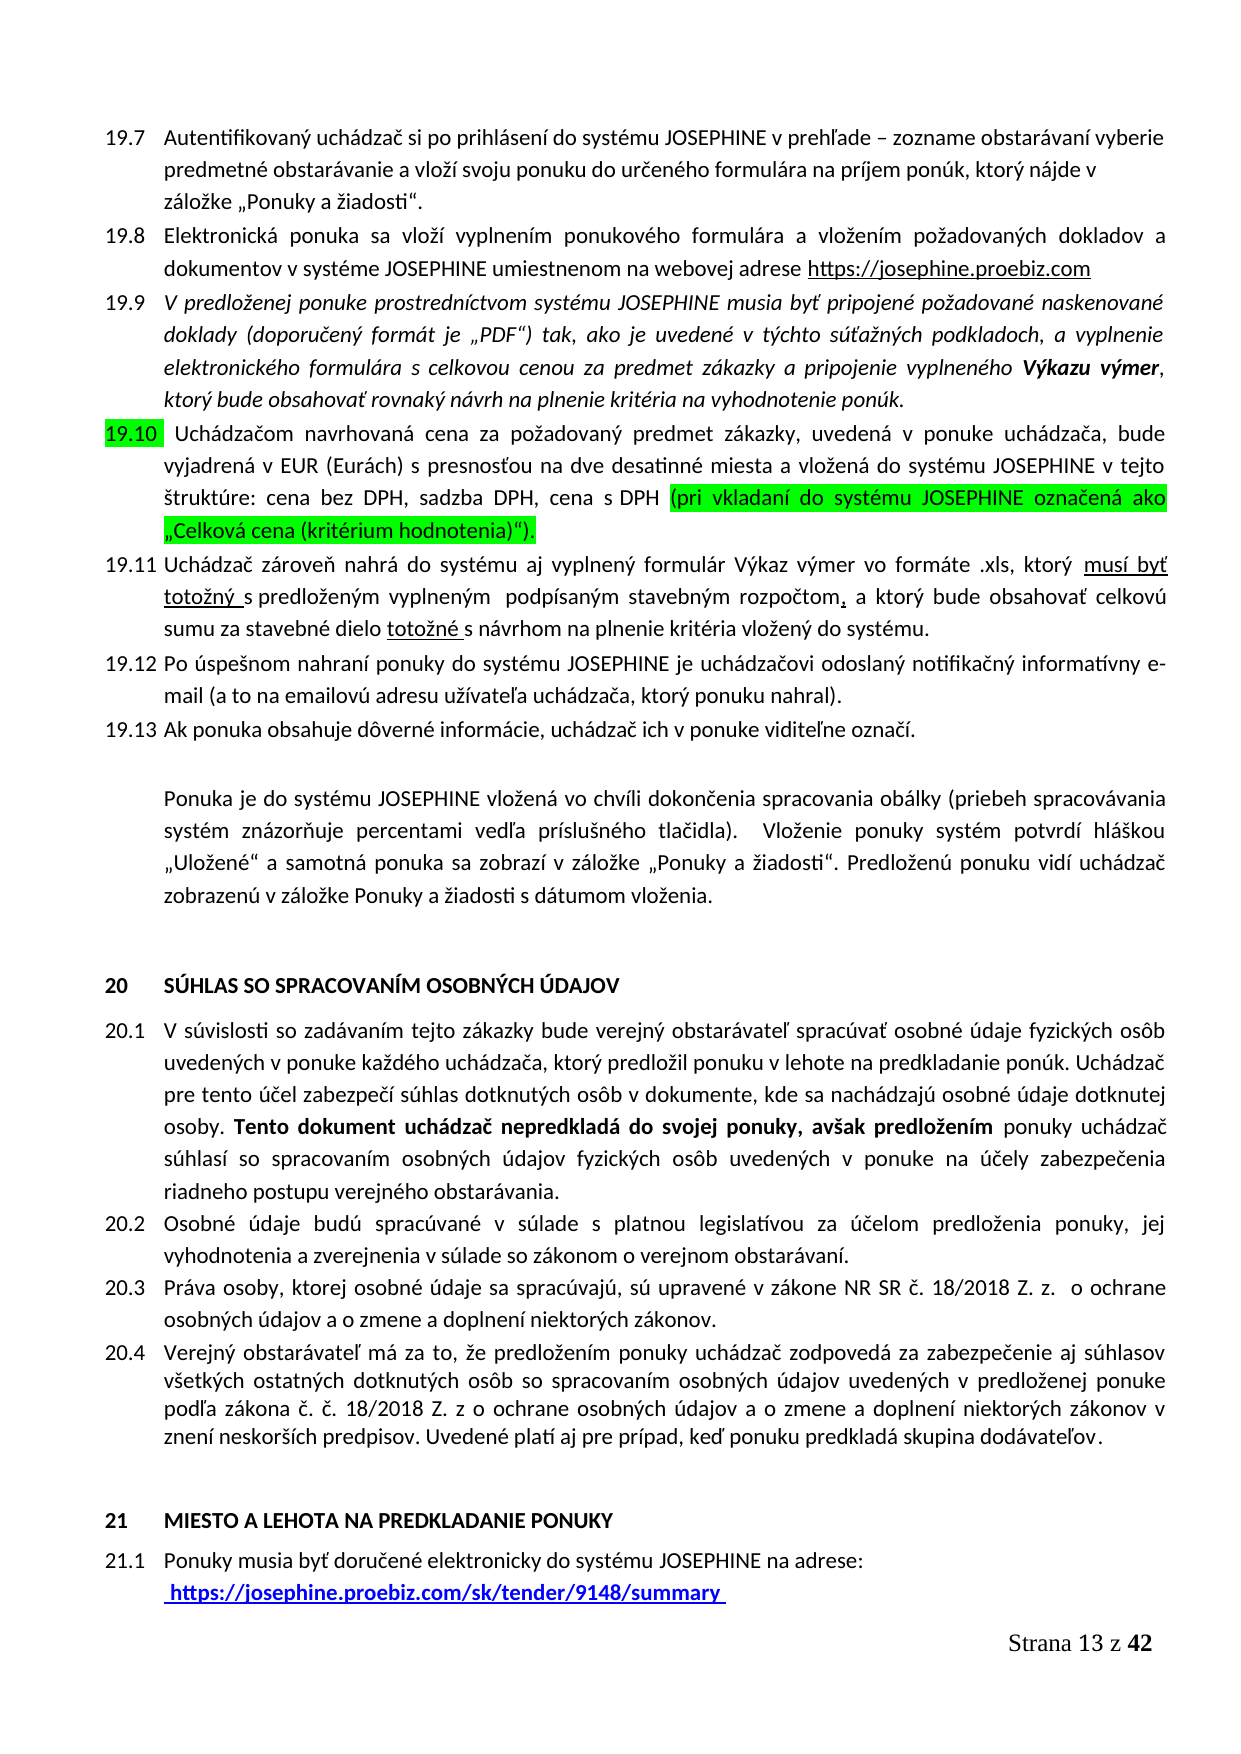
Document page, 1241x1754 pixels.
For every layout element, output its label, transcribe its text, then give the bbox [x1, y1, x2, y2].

list Uchádzačom navrhovaná cena za požadovaný predmet zákazky, uvedená v ponuke uchádzača, bude vyjadrená v EUR (Eurách) s presnosťou na dve desatinné miesta a vložená do systému JOSEPHINE v tejto štruktúre: cena bez DPH, sadzba DPH, cena s DPH (pri vkladaní do systému JOSEPHINE označená ako „Celková cena (kritérium hodnotenia)“). [104, 419, 1167, 544]
list Elektronická ponuka sa vloží vyplnením ponukového formulára a vložením požadovaných dokladov a dokumentov v systéme JOSEPHINE umiestnenom na webovej adrese https://josephine.proebiz.com [104, 222, 1167, 282]
text https://josephine.proebiz.com/sk/tender/9148/summary [164, 1578, 1167, 1607]
list Ponuky musia byť doručené elektronicky do systému JOSEPHINE na adrese: [104, 1546, 1167, 1574]
list Verejný obstarávateľ má za to, že predložením ponuky uchádzač zodpovedá za zabezpečenie aj súhlasov všetkých ostatných dotknutých osôb so spracovaním osobných údajov uvedených v predloženej ponuke podľa zákona č. č. 18/2018 Z. z o ochrane osobných údajov a o zmene a doplnení niektorých zákonov v znení neskorších predpisov. Uvedené platí aj pre prípad, keď ponuku predkladá skupina dodávateľov. [104, 1338, 1167, 1450]
list Práva osoby, ktorej osobné údaje sa spracúvajú, sú upravené v zákone NR SR č. 18/2018 Z. z. o ochrane osobných údajov a o zmene a doplnení niektorých zákonov. [104, 1273, 1167, 1333]
list Ak ponuka obsahuje dôverné informácie, uchádzač ich v ponuke viditeľne označí. [104, 715, 1167, 743]
list Osobné údaje budú spracúvané v súlade s platnou legislatívou za účelom predloženia ponuky, jej vyhodnotenia a zverejnenia v súlade so zákonom o verejnom obstarávaní. [104, 1209, 1167, 1269]
list V súvislosti so zadávaním tejto zákazky bude verejný obstarávateľ spracúvať osobné údaje fyzických osôb uvedených v ponuke každého uchádzača, ktorý predložil ponuku v lehote na predkladanie ponúk. Uchádzač pre tento účel zabezpečí súhlas dotknutých osôb v dokumente, kde sa nachádzajú osobné údaje dotknutej osoby. Tento dokument uchádzač nepredkladá do svojej ponuky, avšak predložením ponuky uchádzač súhlasí so spracovaním osobných údajov fyzických osôb uvedených v ponuke na účely zabezpečenia riadneho postupu verejného obstarávania. [104, 1016, 1167, 1205]
list súhlas so spracovaním osobných údajov [104, 971, 1167, 999]
list Autentifikovaný uchádzač si po prihlásení do systému JOSEPHINE v prehľade – zozname obstarávaní vyberie predmetné obstarávanie a vloží svoju ponuku do určeného formulára na príjem ponúk, ktorý nájde v záložke „Ponuky a žiadosti“. [104, 123, 1167, 215]
list V predloženej ponuke prostredníctvom systému JOSEPHINE musia byť pripojené požadované naskenované doklady (doporučený formát je „PDF“) tak, ako je uvedené v týchto súťažných podkladoch, a vyplnenie elektronického formulára s celkovou cenou za predmet zákazky a pripojenie vyplneného Výkazu výmer, ktorý bude obsahovať rovnaký návrh na plnenie kritéria na vyhodnotenie ponúk. [104, 288, 1167, 413]
text Ponuka je do systému JOSEPHINE vložená vo chvíli dokončenia spracovania obálky (priebeh spracovávania systém znázorňuje percentami vedľa príslušného tlačidla). Vloženie ponuky systém potvrdí hláškou „Uložené“ a samotná ponuka sa zobrazí v záložke „Ponuky a žiadosti“. Predloženú ponuku vidí uchádzač zobrazenú v záložke Ponuky a žiadosti s dátumom vloženia. [164, 784, 1167, 909]
list Po úspešnom nahraní ponuky do systému JOSEPHINE je uchádzačovi odoslaný notifikačný informatívny e-mail (a to na emailovú adresu užívateľa uchádzača, ktorý ponuku nahral). [104, 649, 1167, 709]
list Uchádzač zároveň nahrá do systému aj vyplnený formulár Výkaz výmer vo formáte .xls, ktorý musí byť totožný s predloženým vyplneným podpísaným stavebným rozpočtom, a ktorý bude obsahovať celkovú sumu za stavebné dielo totožné s návrhom na plnenie kritéria vložený do systému. [104, 550, 1167, 642]
list Miesto a lehota nA predkladanie ponuky [104, 1506, 1167, 1534]
